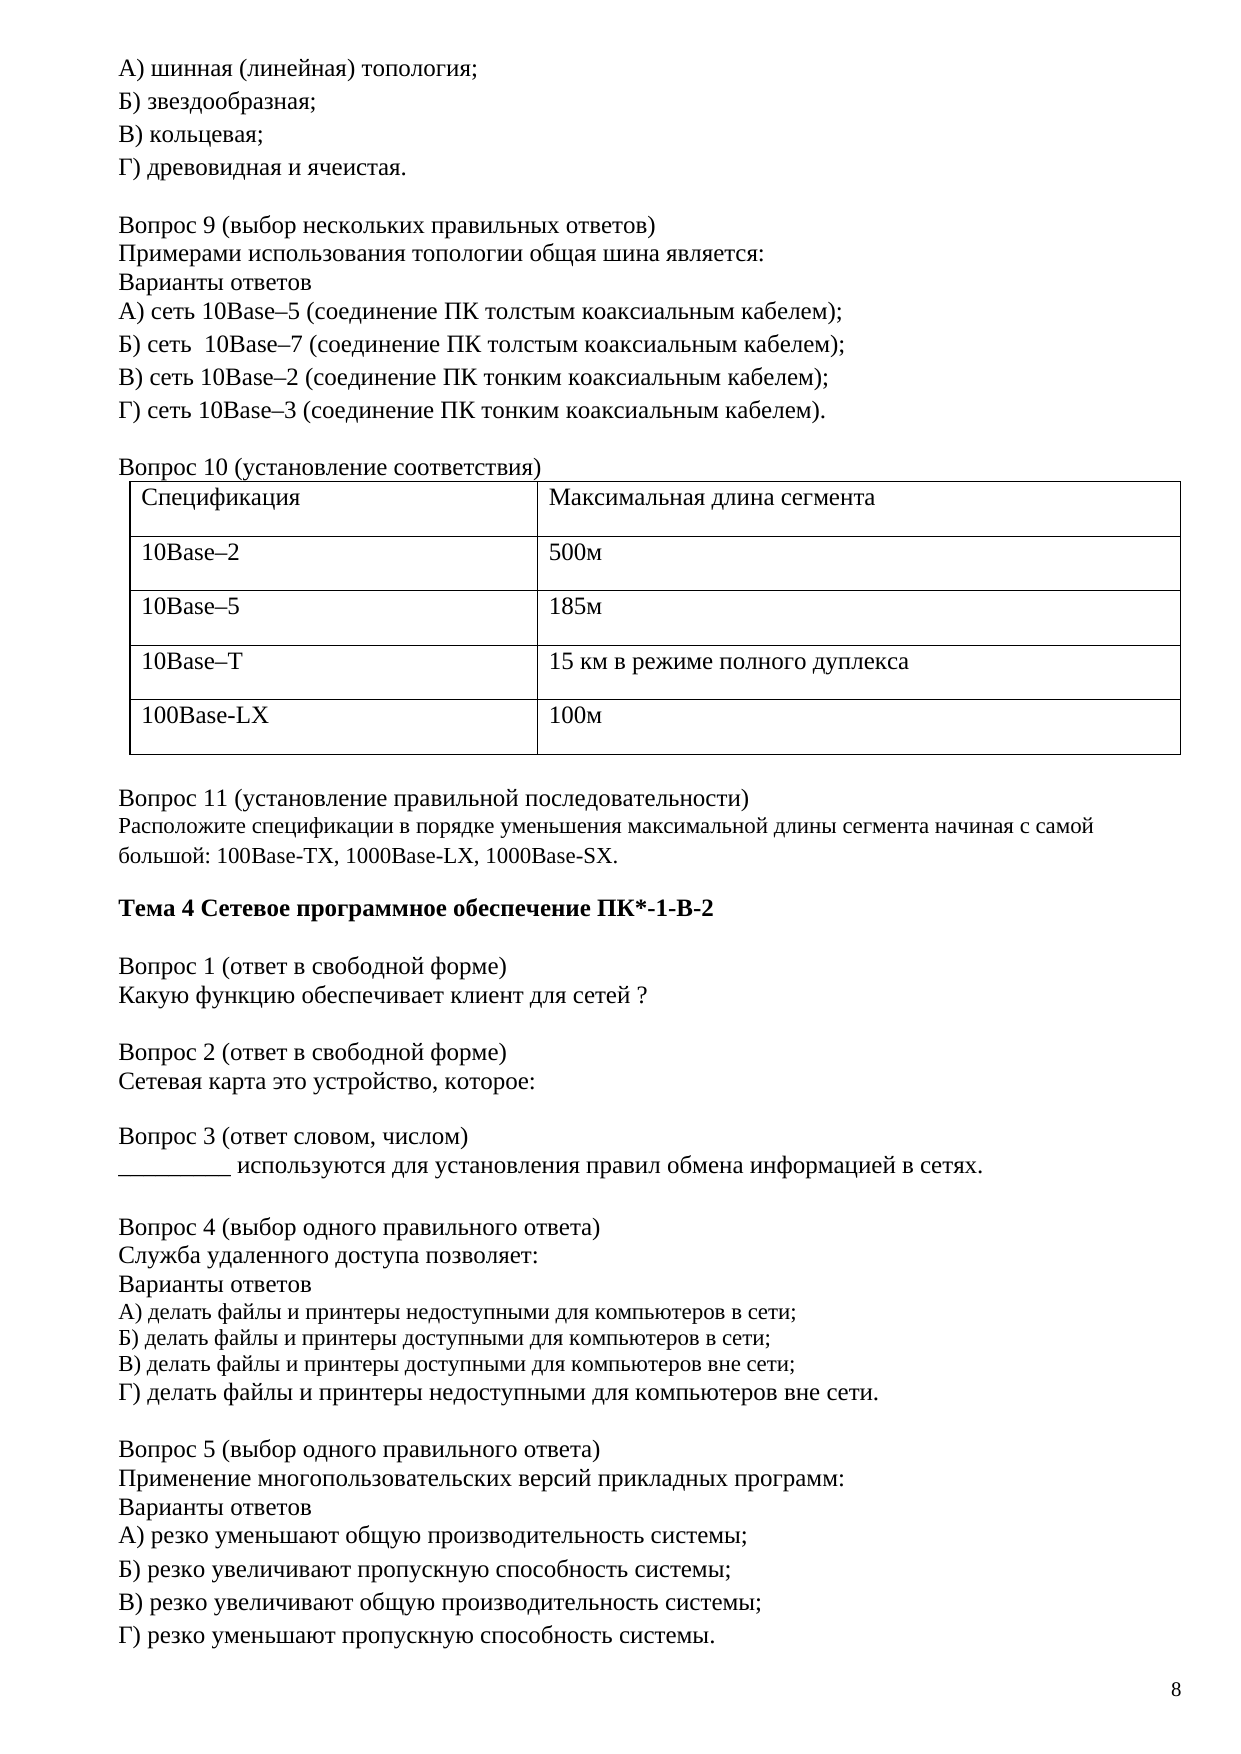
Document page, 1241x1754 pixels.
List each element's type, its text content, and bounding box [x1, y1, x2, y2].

list Расположите спецификации в порядке уменьшения максимальной длины сегмента начиная с самой большой: 100Base-TX, 1000Base-LX, 1000Base-SX. [118, 812, 1181, 869]
text Варианты ответов [118, 267, 1181, 296]
text _________ используются для установления правил обмена информацией в сетях. [118, 1150, 1181, 1178]
table_cell 15 км в режиме полного дуплекса [538, 646, 1180, 699]
text Вопрос 1 (ответ в свободной форме) [118, 951, 1181, 980]
list В) делать файлы и принтеры доступными для компьютеров вне сети; [118, 1351, 1181, 1377]
list А) делать файлы и принтеры недоступными для компьютеров в сети; [118, 1298, 1181, 1324]
text Г) древовидная и ячеистая. [118, 152, 1181, 181]
text Тема 4 Сетевое программное обеспечение ПК*-1-В-2 [118, 893, 1181, 922]
text Применение многопользовательских версий прикладных программ: [118, 1463, 1181, 1492]
table_cell 100м [538, 700, 1180, 754]
table_header Максимальная длина сегмента [538, 482, 1180, 536]
text Примерами использования топологии общая шина является: [118, 238, 1181, 267]
text Вопрос 3 (ответ словом, числом) [118, 1121, 1181, 1150]
text А) резко уменьшают общую производительность системы; [118, 1521, 1181, 1549]
table_cell 10Base–5 [131, 591, 537, 645]
text Вопрос 10 (установление соответствия) [118, 452, 1181, 481]
table_cell 185м [538, 591, 1180, 645]
table_cell 10Base–T [131, 646, 537, 699]
text А) сеть 10Base–5 (соединение ПК толстым коаксиальным кабелем); [118, 296, 1181, 325]
text Г) делать файлы и принтеры недоступными для компьютеров вне сети. [118, 1377, 1181, 1406]
table_header Спецификация [131, 482, 537, 536]
text В) резко увеличивают общую производительность системы; [118, 1587, 1181, 1615]
text Варианты ответов [118, 1269, 1181, 1298]
text Б) резко увеличивают пропускную способность системы; [118, 1554, 1181, 1582]
text А) шинная (линейная) топология; [118, 53, 1181, 82]
text В) кольцевая; [118, 119, 1181, 148]
text Какую функцию обеспечивает клиент для сетей ? [118, 980, 1181, 1008]
text Вопрос 2 (ответ в свободной форме) [118, 1037, 1181, 1066]
text Г) резко уменьшают пропускную способность системы. [118, 1620, 1181, 1648]
text Варианты ответов [118, 1492, 1181, 1521]
text В) сеть 10Base–2 (соединение ПК тонким коаксиальным кабелем); [118, 362, 1181, 391]
text Б) сеть 10Base–7 (соединение ПК толстым коаксиальным кабелем); [118, 329, 1181, 358]
table_cell 500м [538, 537, 1180, 590]
text Вопрос 4 (выбор одного правильного ответа) [118, 1212, 1181, 1240]
text Вопрос 5 (выбор одного правильного ответа) [118, 1434, 1181, 1463]
list Б) делать файлы и принтеры доступными для компьютеров в сети; [118, 1324, 1181, 1351]
table_cell 10Base–2 [131, 537, 537, 590]
text Служба удаленного доступа позволяет: [118, 1240, 1181, 1269]
text Вопрос 9 (выбор нескольких правильных ответов) [118, 210, 1181, 238]
text Б) звездообразная; [118, 86, 1181, 115]
text Вопрос 11 (установление правильной последовательности) [118, 783, 1181, 812]
table_cell 100Base-LX [131, 700, 537, 754]
text Сетевая карта это устройство, которое: [118, 1066, 1181, 1095]
text Г) сеть 10Base–3 (соединение ПК тонким коаксиальным кабелем). [118, 395, 1181, 424]
